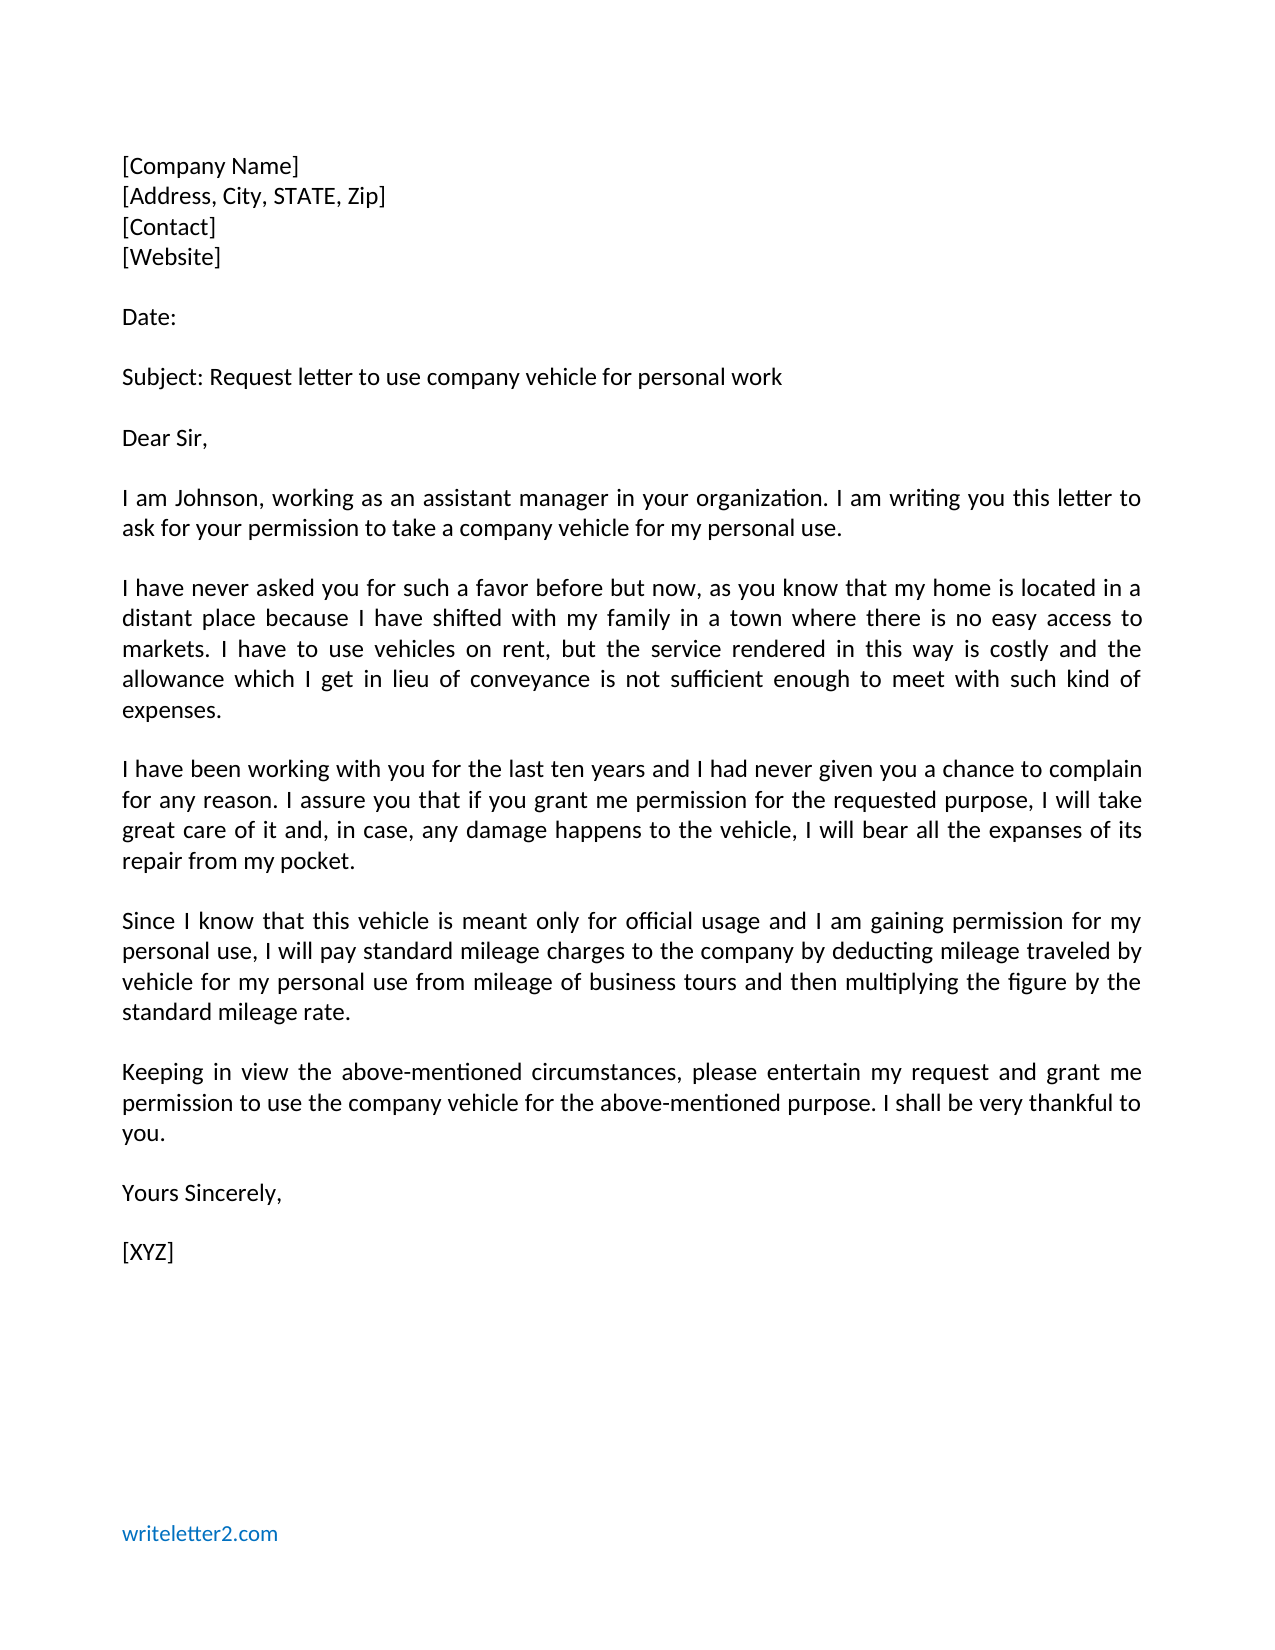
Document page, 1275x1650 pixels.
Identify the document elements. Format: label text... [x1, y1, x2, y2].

text I am Johnson, working as an assistant manager in your organization. I am writing you this letter to ask for your permission to take a company vehicle for my personal use. [122, 482, 1144, 543]
text Keeping in view the above-mentioned circumstances, please entertain my request and grant me permission to use the company vehicle for the above-mentioned purpose. I shall be very thankful to you. [122, 1056, 1144, 1148]
text [XYZ] [122, 1237, 1144, 1267]
text Since I know that this vehicle is meant only for official usage and I am gaining permission for my personal use, I will pay standard mileage charges to the company by deducting mileage traveled by vehicle for my personal use from mileage of business tours and then multiplying the figure by the standard mileage rate. [122, 905, 1144, 1027]
text Date: [122, 301, 1144, 332]
text I have been working with you for the last ten years and I had never given you a chance to complain for any reason. I assure you that if you grant me permission for the requested purpose, I will take great care of it and, in case, any damage happens to the vehicle, I will bear all the expanses of its repair from my pocket. [122, 754, 1144, 876]
text Yours Sincerely, [122, 1177, 1144, 1207]
text I have never asked you for such a favor before but now, as you know that my home is located in a distant place because I have shifted with my family in a town where there is no easy access to markets. I have to use vehicles on rent, but the service rendered in this way is costly and the allowance which I get in lieu of conveyance is not sufficient enough to meet with such kind of expenses. [122, 572, 1144, 724]
text [Company Name] [Address, City, STATE, Zip] [Contact] [Website] [122, 150, 1144, 272]
text Subject: Request letter to use company vehicle for personal work Dear Sir, [122, 361, 1144, 452]
